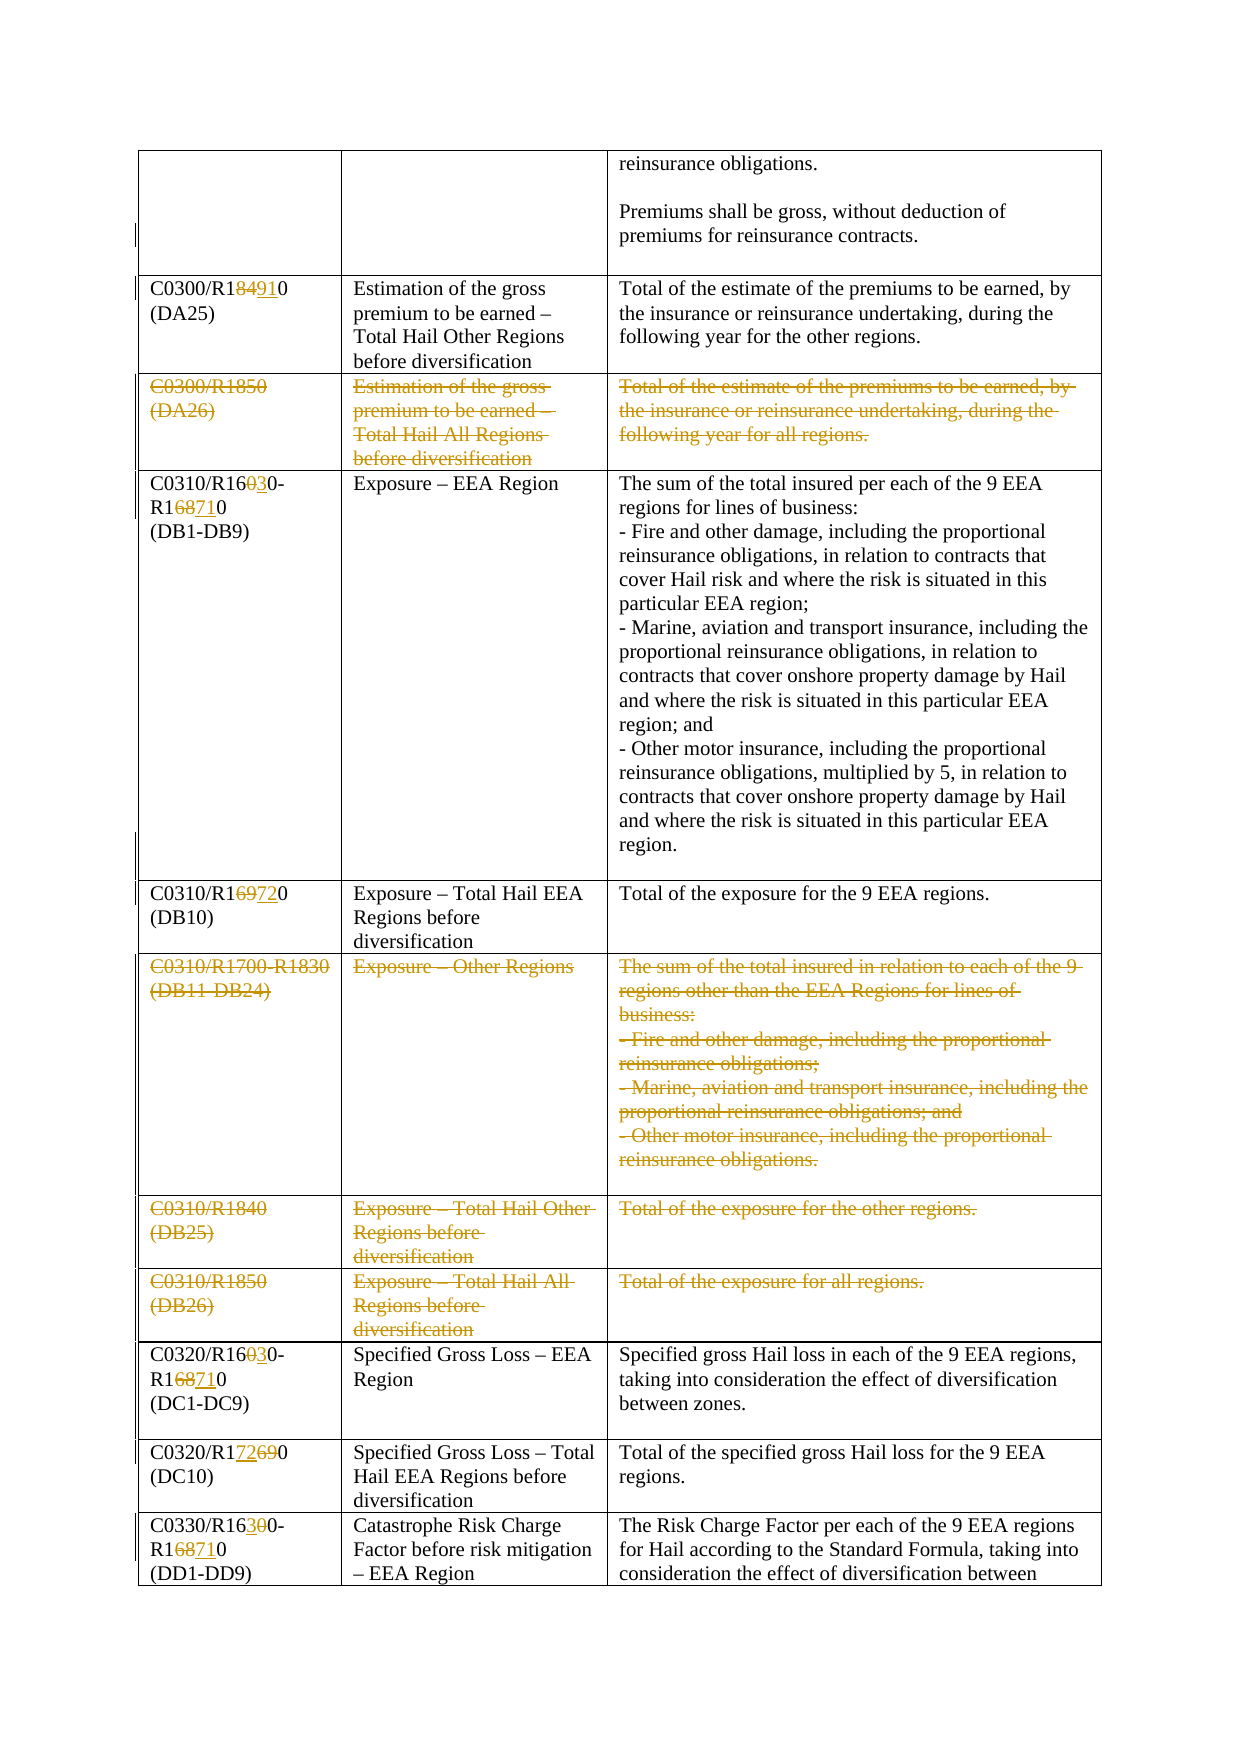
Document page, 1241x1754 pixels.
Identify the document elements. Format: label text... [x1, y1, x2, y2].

table_cell Exposure – Total Hail EEA Regions before diversification [342, 881, 607, 953]
table_cell C0320/R160-R10 (DC1-DC9) [139, 1343, 341, 1439]
table_cell [342, 1196, 607, 1268]
table_cell [342, 1269, 607, 1341]
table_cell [139, 1513, 341, 1585]
table_cell C0310/R10 (DB10) [139, 881, 341, 953]
table_cell [139, 374, 341, 470]
table_cell Total of the specified gross Hail loss for the 9 EEA regions. [608, 1440, 1101, 1512]
table_cell C0320/R10 (DC10) [139, 1440, 341, 1512]
table_cell [342, 954, 607, 1195]
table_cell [608, 151, 1101, 275]
table_cell Specified Gross Loss – EEA Region [342, 1343, 607, 1439]
table_cell [608, 1196, 1101, 1268]
table_cell Total of the estimate of the premiums to be earned, by the insurance or reinsurance undertaking, during the following year for the other regions. [608, 276, 1101, 373]
table_cell [139, 1196, 341, 1268]
table_cell Specified Gross Loss – Total Hail EEA Regions before diversification [342, 1440, 607, 1512]
table_cell [608, 374, 1101, 470]
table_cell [342, 1513, 607, 1585]
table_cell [342, 151, 607, 275]
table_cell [139, 151, 341, 275]
table_cell The sum of the total insured per each of the 9 EEA regions for lines of business: - Fire and other damage, including the proportional reinsurance obligations, in relation to contracts that cover Hail risk and where the risk is situated in this particular EEA region; - Marine, aviation and transport insurance, including the proportional reinsurance obligations, in relation to contracts that cover onshore property damage by Hail and where the risk is situated in this particular EEA region; and - Other motor insurance, including the proportional reinsurance obligations, multiplied by 5, in relation to contracts that cover onshore property damage by Hail and where the risk is situated in this particular EEA region. [608, 471, 1101, 880]
table_cell Total of the exposure for the 9 EEA regions. [608, 881, 1101, 953]
table_cell Exposure – EEA Region [342, 471, 607, 880]
table_cell [139, 1269, 341, 1341]
table_cell [139, 954, 341, 1195]
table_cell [608, 1513, 1101, 1585]
table_cell Specified gross Hail loss in each of the 9 EEA regions, taking into consideration the effect of diversification between zones. [608, 1343, 1101, 1439]
table_cell Estimation of the gross premium to be earned – Total Hail Other Regions before diversification [342, 276, 607, 373]
table_cell C0310/R160-R10 (DB1-DB9) [139, 471, 341, 880]
table_cell [342, 374, 607, 470]
table_cell C0300/R10 (DA25) [139, 276, 341, 373]
table_cell [608, 954, 1101, 1195]
table_cell [608, 1269, 1101, 1341]
